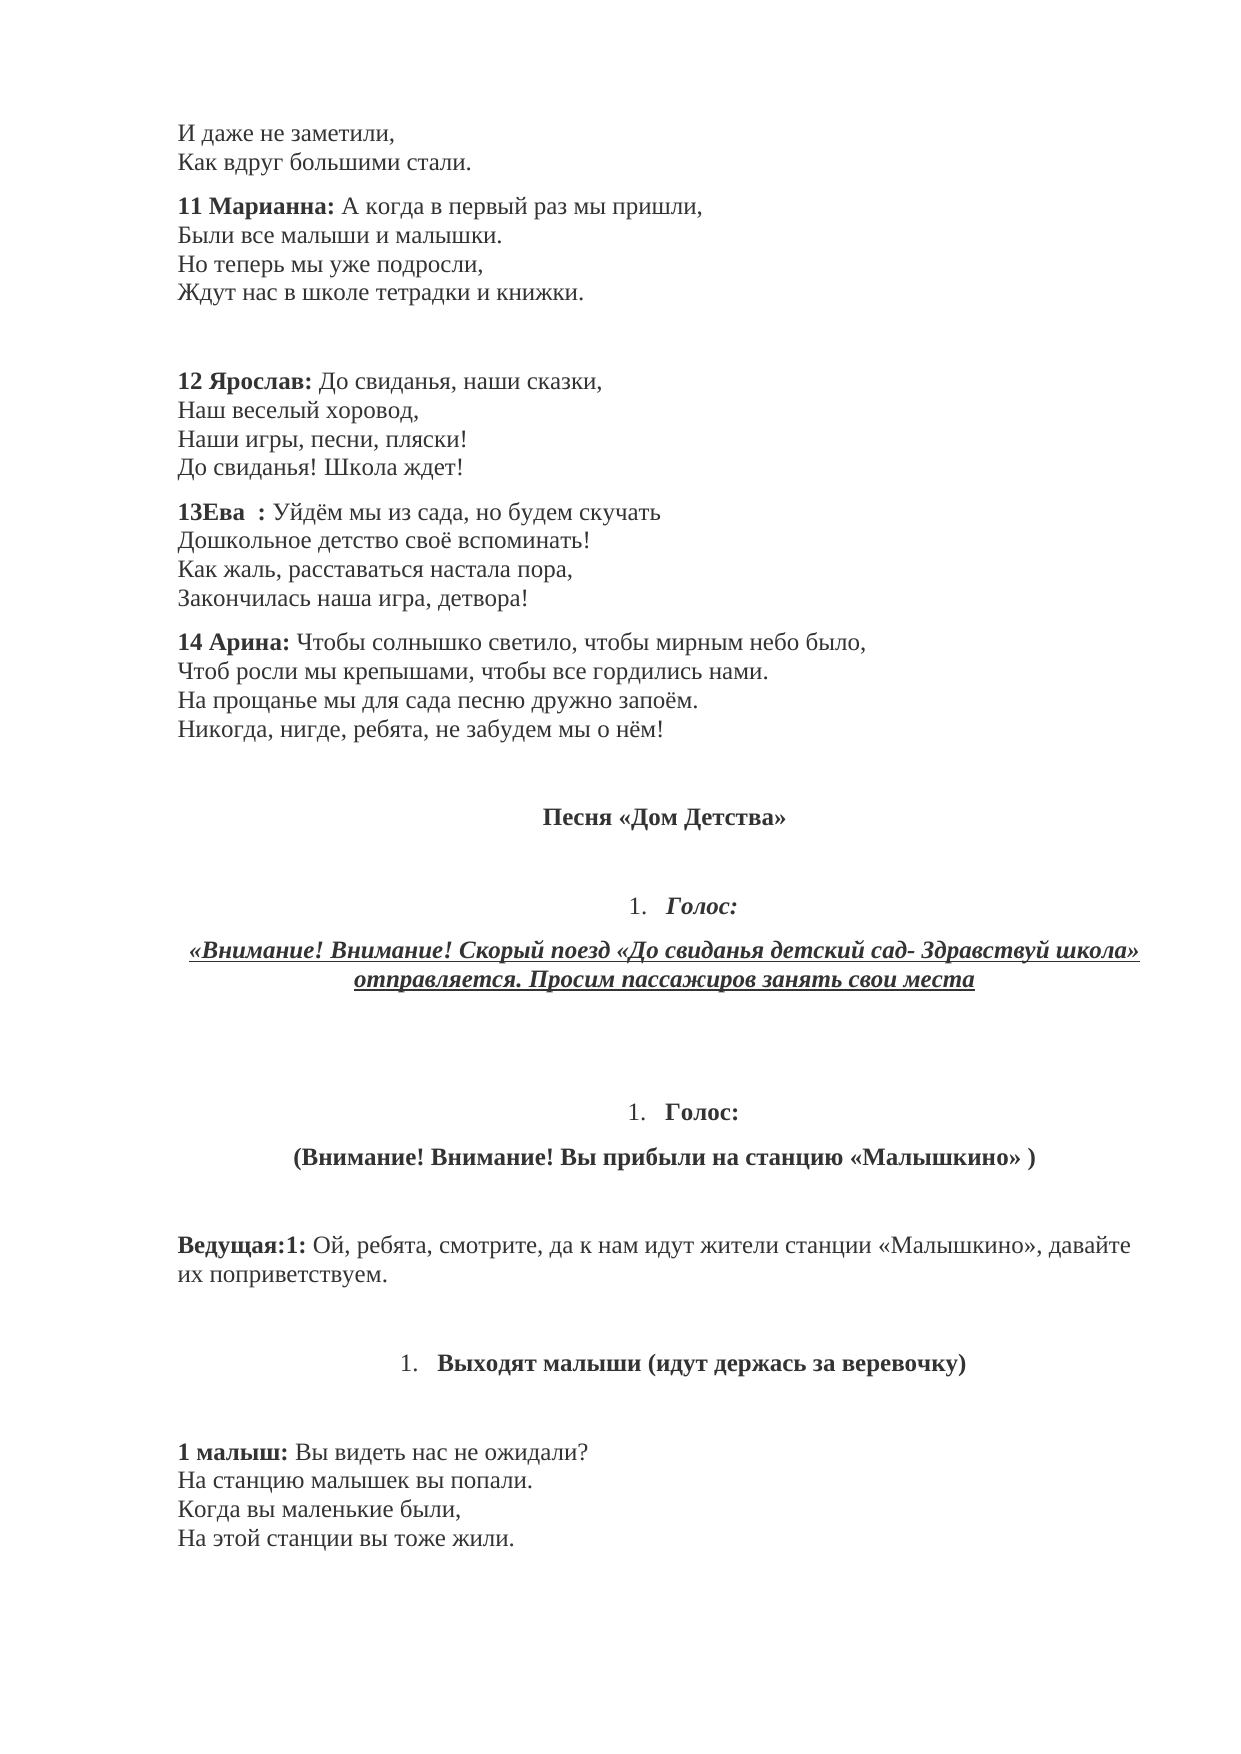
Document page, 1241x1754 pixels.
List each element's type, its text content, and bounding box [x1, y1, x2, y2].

list Выходят малыши (идут держась за веревочку) [215, 1348, 1152, 1377]
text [177, 118, 1152, 176]
text 14 Арина: Чтобы солнышко светило, чтобы мирным небо было, Чтоб росли мы крепышами, чтобы все гордились нами. На прощанье мы для сада песню дружно запоём. Никогда, нигде, ребята, не забудем мы о нём! [177, 627, 1152, 742]
list Голос: [215, 891, 1152, 920]
text 13Ева : Уйдём мы из сада, но будем скучать Дошкольное детство своё вспоминать! Как жаль, расставаться настала пора, Закончилась наша игра, детвора! [177, 497, 1152, 612]
text Песня «Дом Детства» [177, 802, 1152, 831]
text Ведущая:1: Ой, ребята, смотрите, да к нам идут жители станции «Малышкино», давайте их поприветствуем. [177, 1231, 1152, 1288]
list Голос: [215, 1097, 1152, 1126]
text (Внимание! Внимание! Вы прибыли на станцию «Малышкино» ) [177, 1142, 1152, 1171]
text 12 Ярослав: До свиданья, наши сказки, Наш веселый хоровод, Наши игры, песни, пляски! До свиданья! Школа ждет! [177, 366, 1152, 481]
text «Внимание! Внимание! Скорый поезд «До свиданья детский сад- Здравствуй школа» отправляется. Просим пассажиров занять свои места [177, 936, 1152, 993]
text 1 малыш: Вы видеть нас не ожидали? На станцию малышек вы попали. Когда вы маленькие были, На этой станции вы тоже жили. [177, 1437, 1152, 1552]
text 11 Марианна: А когда в первый раз мы пришли, Были все малыши и малышки. Но теперь мы уже подросли, Ждут нас в школе тетрадки и книжки. [177, 191, 1152, 306]
